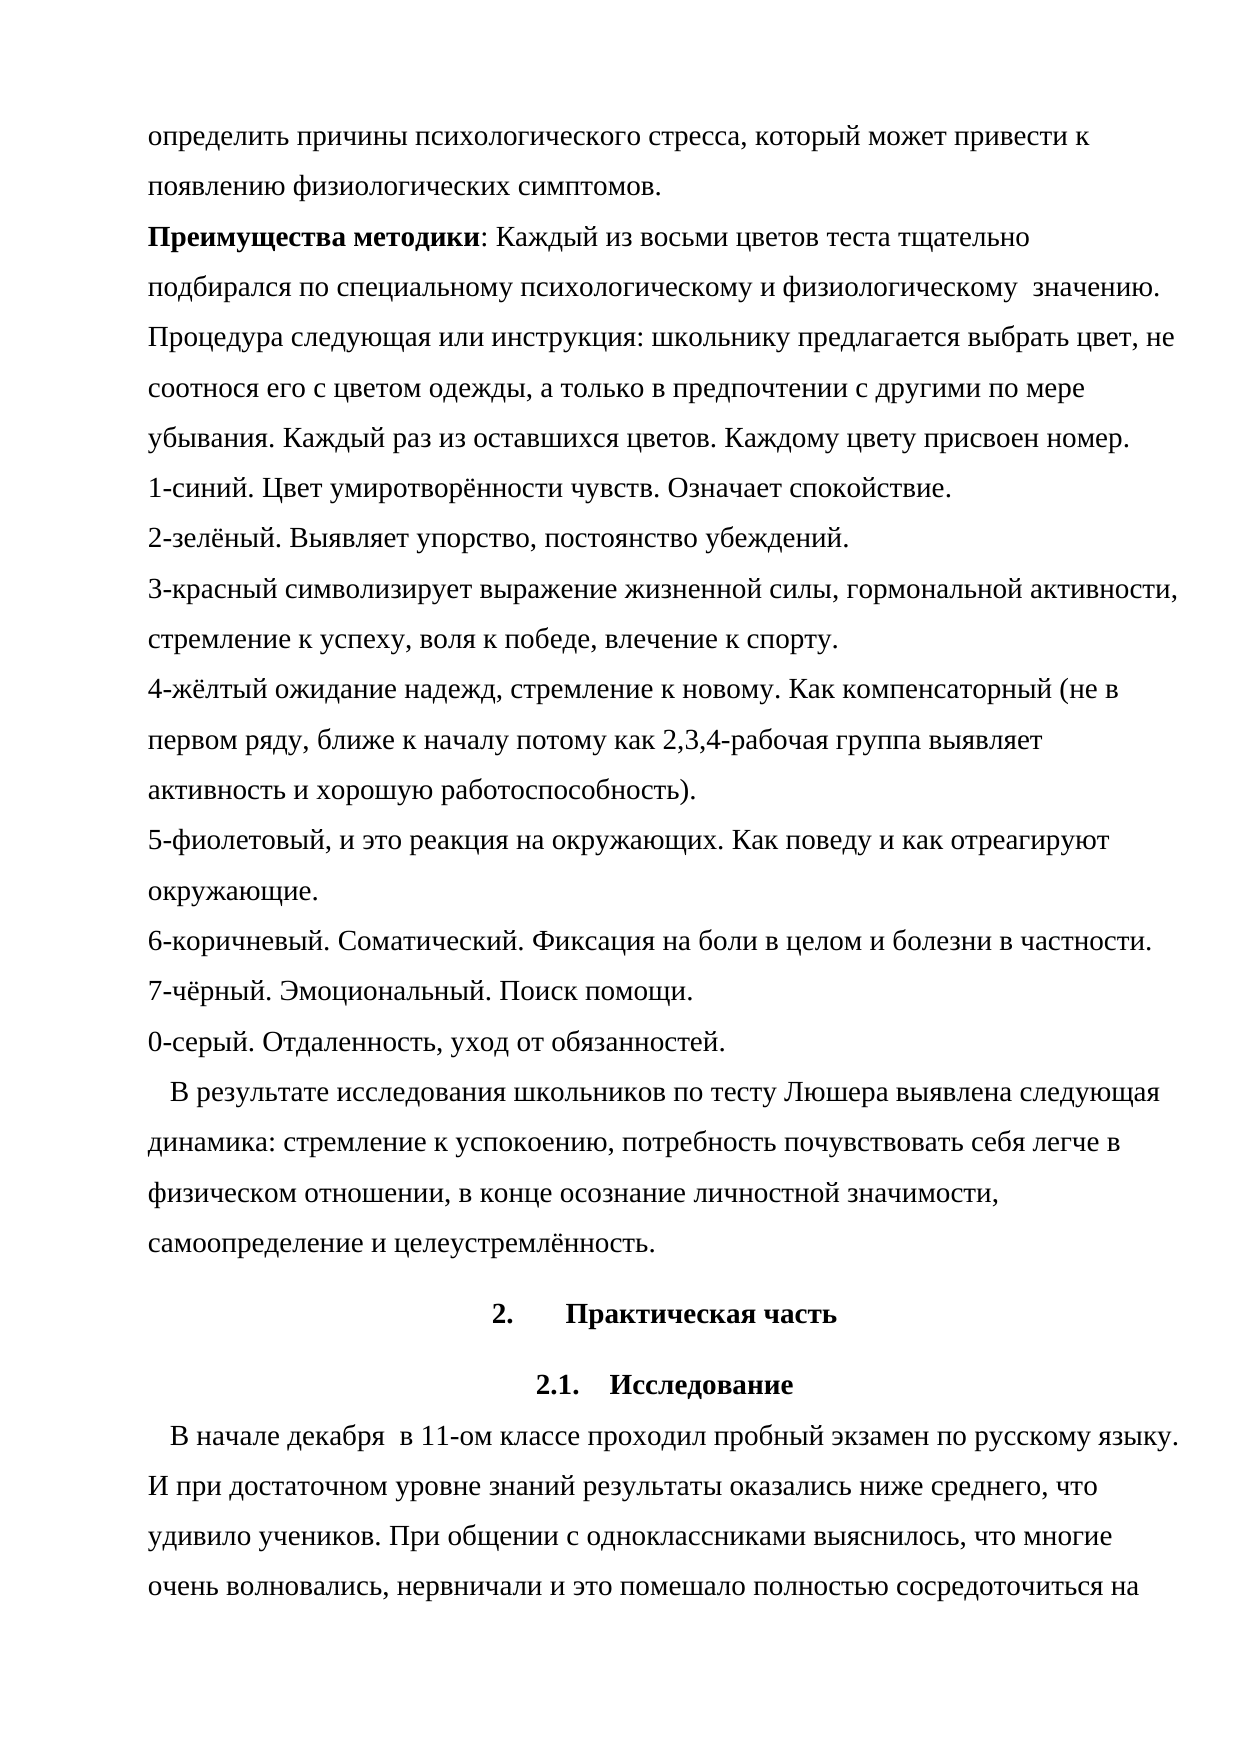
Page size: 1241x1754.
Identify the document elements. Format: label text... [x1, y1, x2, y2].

subtitle 2. Практическая часть [148, 1296, 1181, 1330]
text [148, 1418, 1181, 1602]
subtitle 2.1. Исследование [148, 1367, 1181, 1401]
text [148, 118, 1181, 1258]
